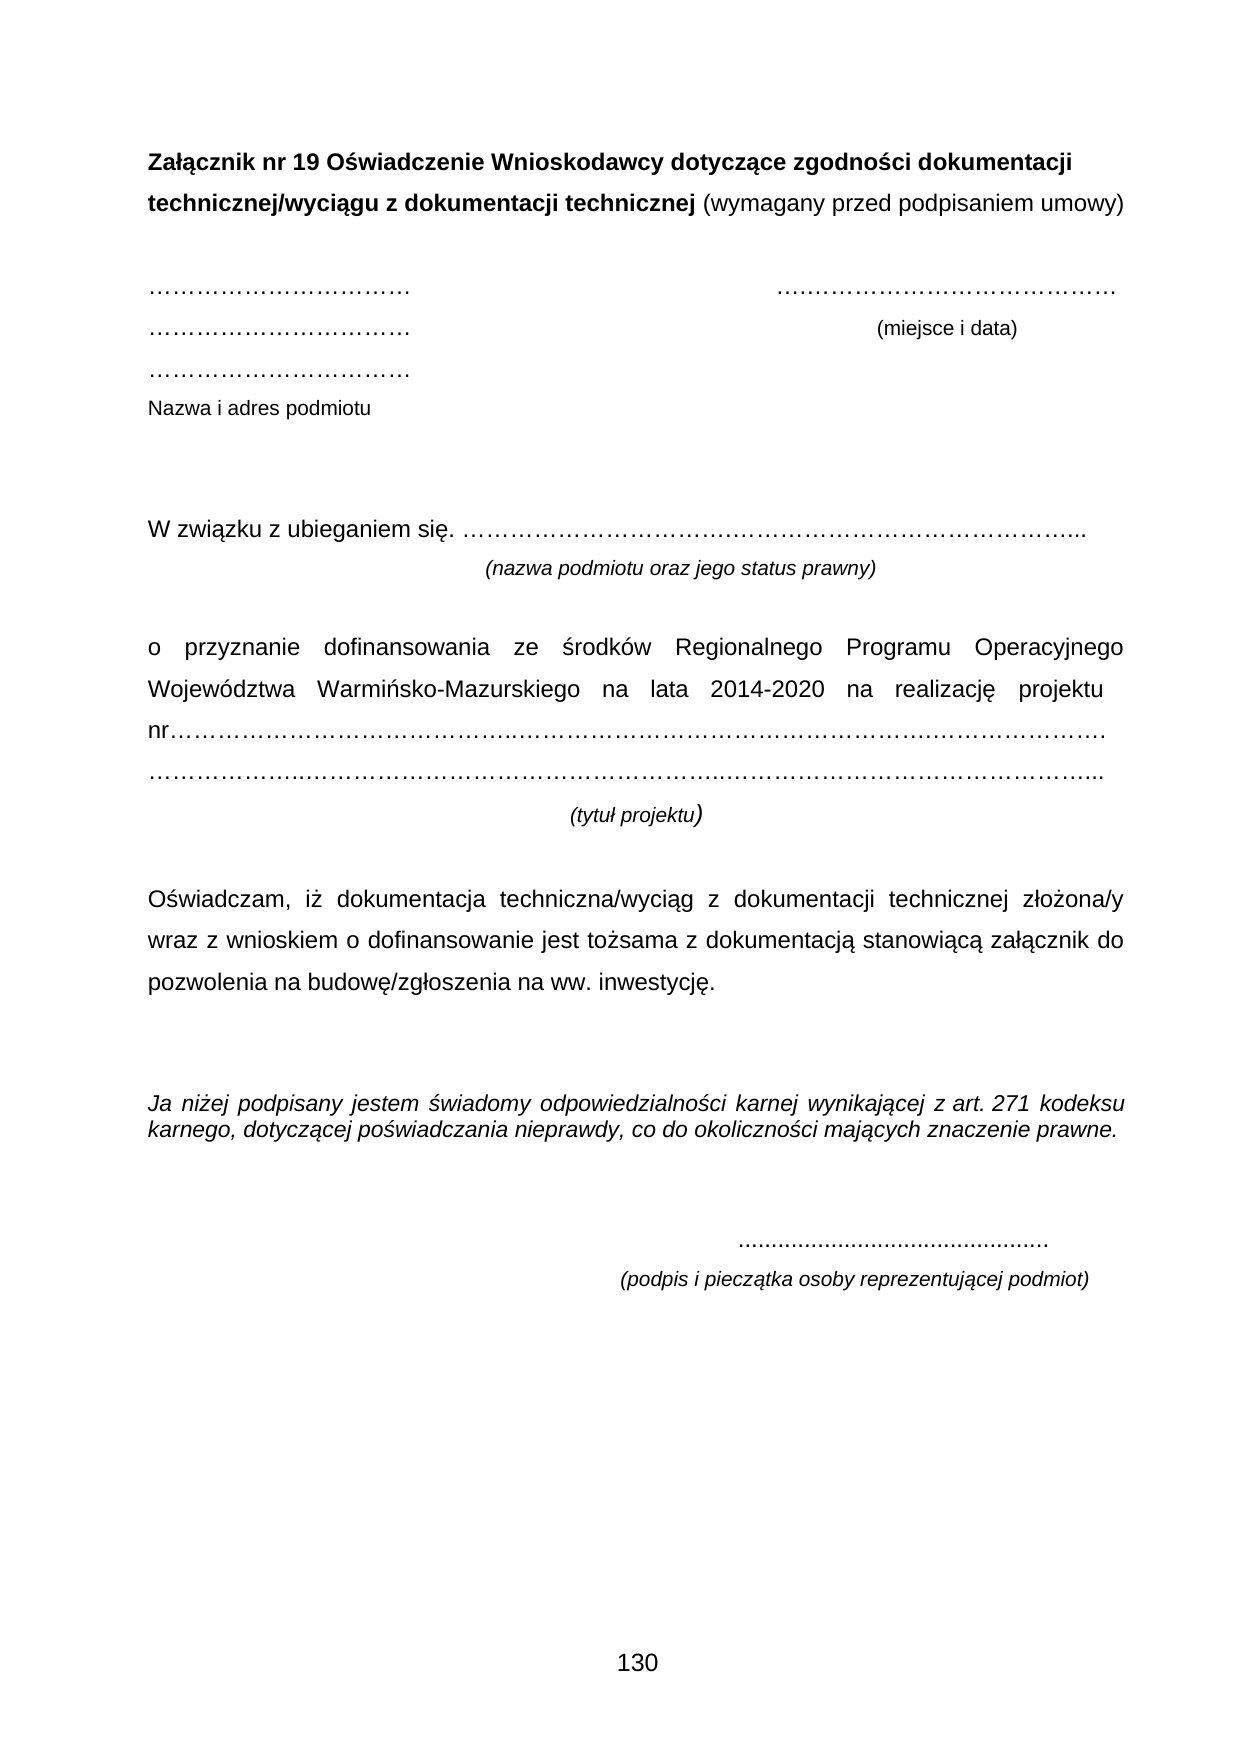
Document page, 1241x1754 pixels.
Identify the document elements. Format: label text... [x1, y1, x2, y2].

text o przyznanie dofinansowania ze środków Regionalnego Programu Operacyjnego Województwa Warmińsko-Mazurskiego na lata 2014-2020 na realizację projektu nr……………………………………..…………………………………………….………………….………………..……………………………………………..………………………………………... [148, 633, 1125, 785]
text Ja niżej podpisany jestem świadomy odpowiedzialności karnej wynikającej z art. 271 kodeksu karnego, dotyczącej poświadczania nieprawdy, co do okoliczności mających znaczenie prawne. [148, 1090, 1125, 1142]
text ............................................... [664, 1225, 1125, 1253]
text Nazwa i adres podmiotu [148, 396, 1125, 420]
text Załącznik nr 19 Oświadczenie Wnioskodawcy dotyczące zgodności dokumentacji technicznej/wyciągu z dokumentacji technicznej (wymagany przed podpisaniem umowy) [148, 148, 1125, 217]
text (nazwa podmiotu oraz jego status prawny) [485, 556, 1125, 580]
text (tytuł projektu) [148, 798, 1125, 827]
text (podpis i pieczątka osoby reprezentującej podmiot) [443, 1266, 1125, 1290]
text …………………………… ….………………………………… [148, 272, 1125, 299]
text …………………………… (miejsce i data) [148, 313, 1125, 341]
text W związku z ubieganiem się. …………………………….……………………………………... [148, 514, 1125, 542]
text …………………………… [148, 354, 1125, 382]
text Oświadczam, iż dokumentacja techniczna/wyciąg z dokumentacji technicznej złożona/y wraz z wnioskiem o dofinansowanie jest tożsama z dokumentacją stanowiącą załącznik do pozwolenia na budowę/zgłoszenia na ww. inwestycję. [148, 885, 1125, 995]
